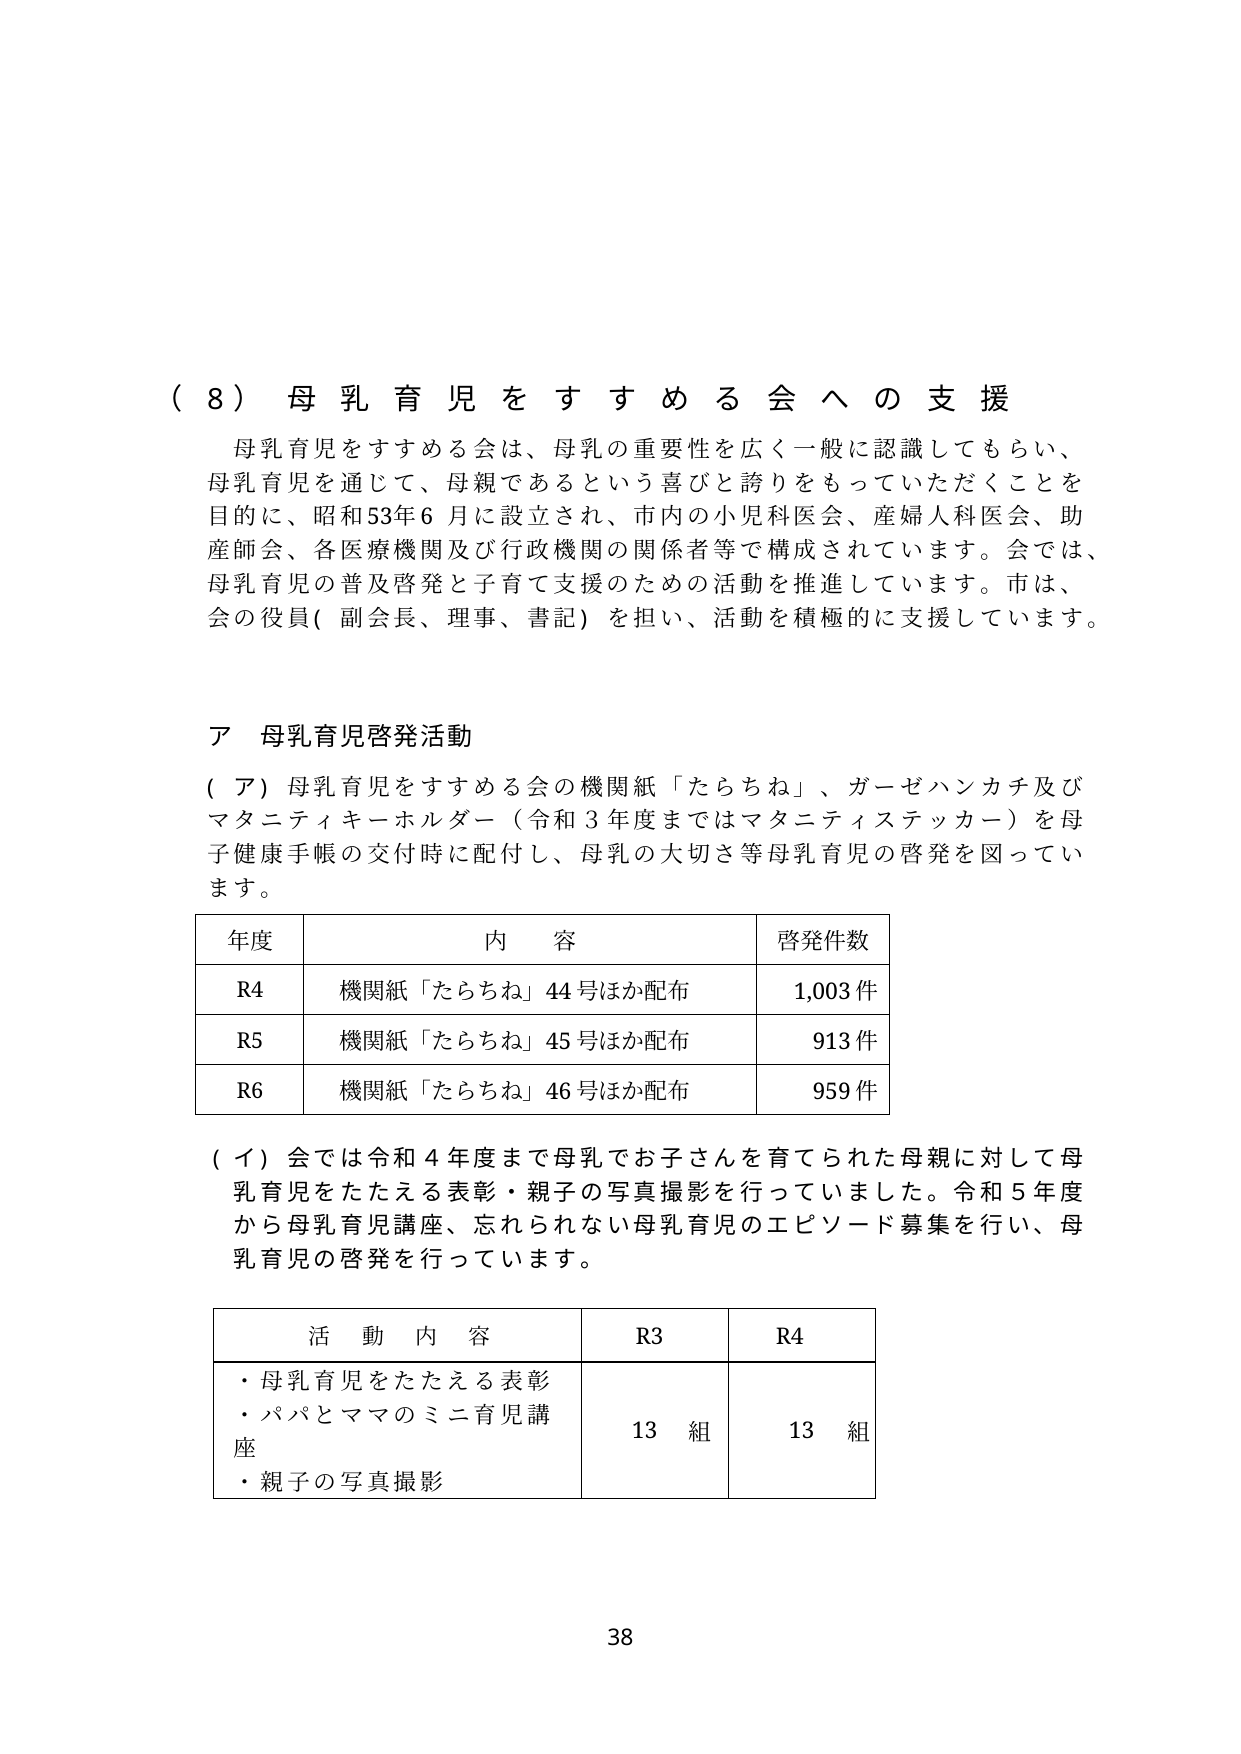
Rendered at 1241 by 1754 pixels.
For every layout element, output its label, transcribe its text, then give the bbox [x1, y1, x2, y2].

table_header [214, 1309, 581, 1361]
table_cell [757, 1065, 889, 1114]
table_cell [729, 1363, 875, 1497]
text (ア) 母乳育児をすすめる会の機関紙「たらちね」、ガーゼハンカチ及びマタニティキーホルダー（令和３年度まではマタニティステッカー）を母子健康手帳の交付時に配付し、母乳の大切さ等母乳育児の啓発を図っています。 [206, 768, 1087, 903]
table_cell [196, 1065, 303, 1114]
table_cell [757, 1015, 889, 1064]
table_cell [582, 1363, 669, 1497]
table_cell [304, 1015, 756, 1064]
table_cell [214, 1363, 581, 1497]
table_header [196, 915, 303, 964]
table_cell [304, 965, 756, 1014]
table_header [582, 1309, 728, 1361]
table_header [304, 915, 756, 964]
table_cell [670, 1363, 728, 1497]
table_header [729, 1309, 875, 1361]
text （8）母乳育児をすすめる会への支援 [136, 363, 1087, 431]
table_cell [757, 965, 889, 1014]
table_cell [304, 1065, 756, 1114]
text (イ) 会では令和４年度まで母乳でお子さんを育てられた母親に対して母乳育児をたたえる表彰・親子の写真撮影を行っていました。令和５年度から母乳育児講座、忘れられない母乳育児のエピソード募集を行い、母乳育児の啓発を行っています。 [195, 1139, 1087, 1274]
text ア 母乳育児啓発活動 [153, 701, 1087, 768]
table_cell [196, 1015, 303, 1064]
text 母乳育児をすすめる会は、母乳の重要性を広く一般に認識してもらい、母乳育児を通じて、母親であるという喜びと誇りをもっていただくことを目的に、昭和53年6月に設立され、市内の小児科医会、産婦人科医会、助産師会、各医療機関及び行政機関の関係者等で構成されています。会では、母乳育児の普及啓発と子育て支援のための活動を推進しています。市は、会の役員(副会長、理事、書記)を担い、活動を積極的に支援しています。 [201, 431, 1087, 633]
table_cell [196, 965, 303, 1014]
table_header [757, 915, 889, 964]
